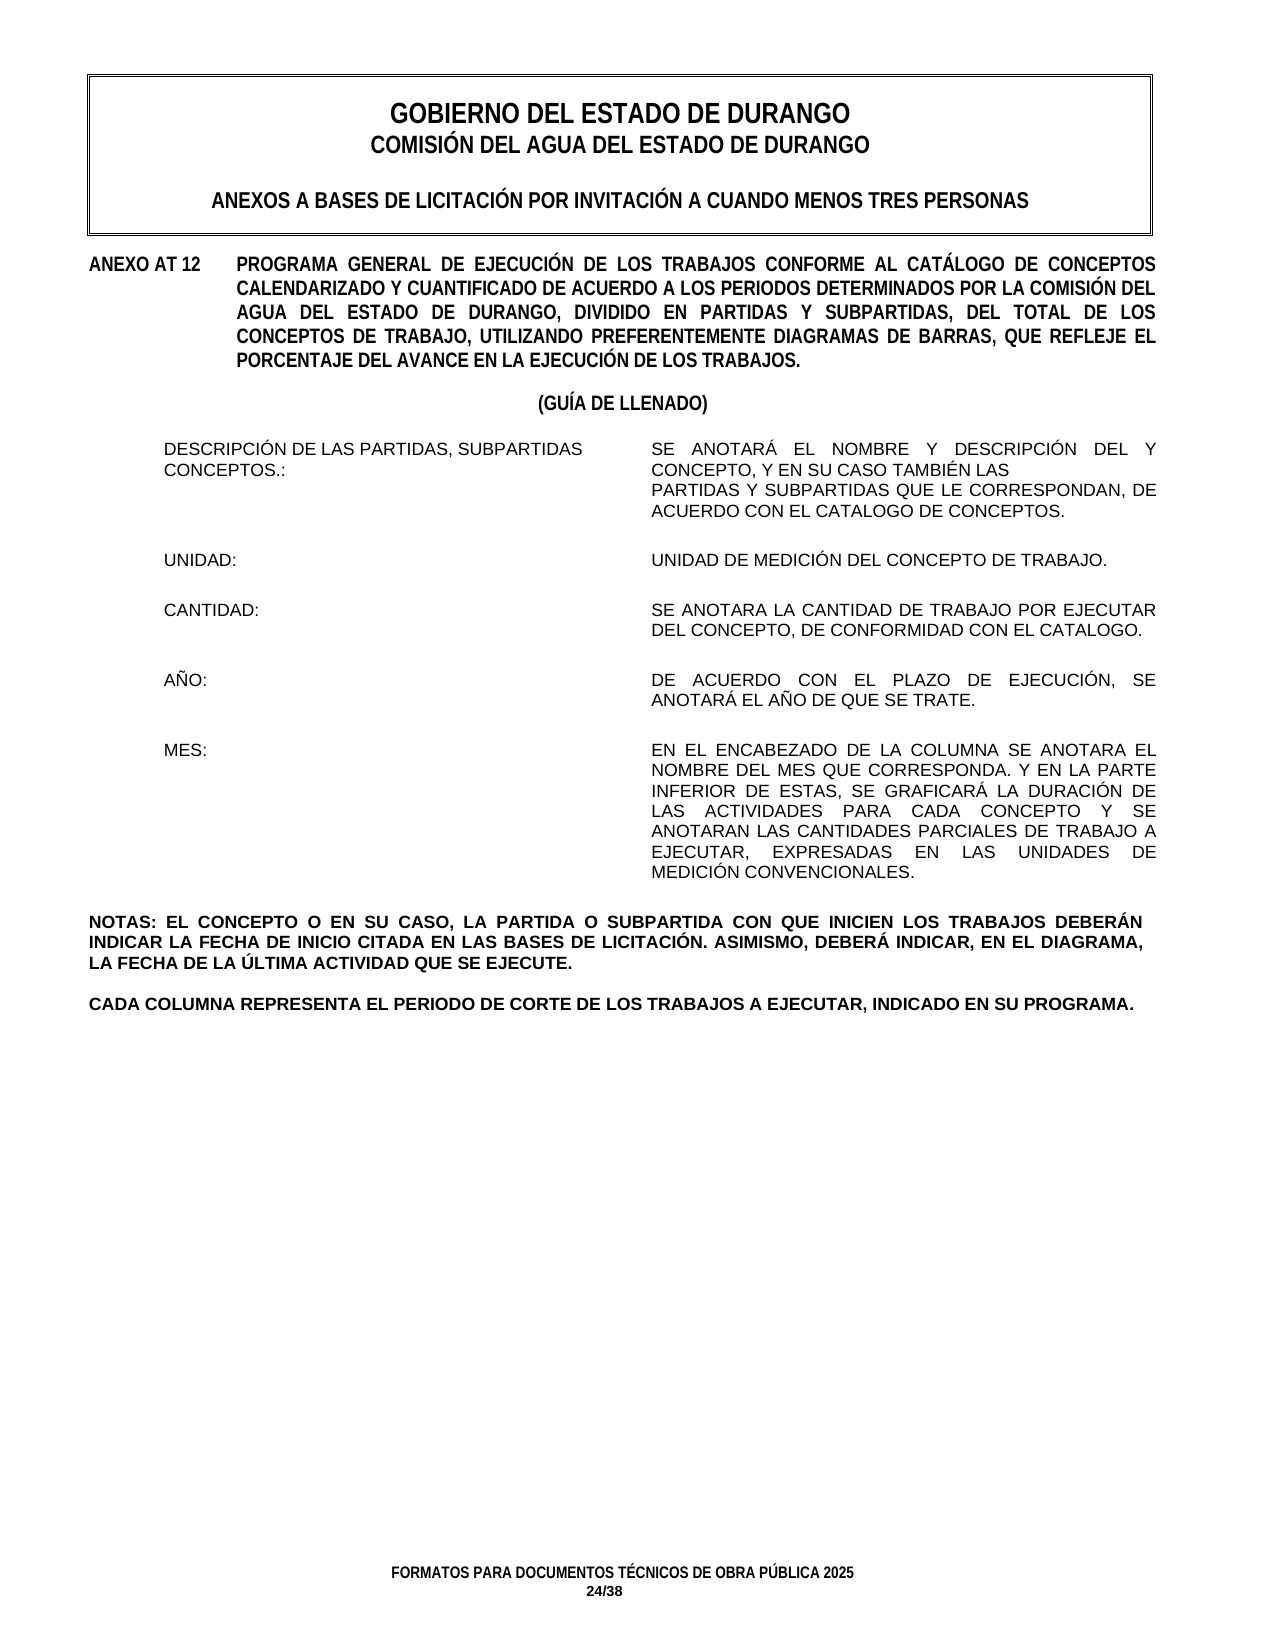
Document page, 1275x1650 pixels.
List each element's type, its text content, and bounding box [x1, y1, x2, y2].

text DESCRIPCIÓN DE LAS PARTIDAS, SUBPARTIDAS SE ANOTARÁ EL NOMBRE Y DESCRIPCIÓN DEL Y CONCEPTOS.: CONCEPTO, Y EN SU CASO TAMBIÉN LAS [164, 439, 1157, 480]
text NOTAS: EL CONCEPTO O EN SU CASO, LA PARTIDA O SUBPARTIDA CON QUE INICIEN LOS TRABAJOS DEBERÁN INDICAR LA FECHA DE INICIO CITADA EN LAS BASES DE LICITACIÓN. ASIMISMO, DEBERÁ INDICAR, EN EL DIAGRAMA, LA FECHA DE LA ÚLTIMA ACTIVIDAD QUE SE EJECUTE. [89, 912, 1144, 973]
text CANTIDAD: SE ANOTARA LA CANTIDAD DE TRABAJO POR EJECUTAR DEL CONCEPTO, DE CONFORMIDAD CON EL CATALOGO. [164, 599, 1157, 640]
text CADA COLUMNA REPRESENTA EL PERIODO DE CORTE DE LOS TRABAJOS A EJECUTAR, INDICADO EN SU PROGRAMA. [89, 993, 1144, 1014]
text AÑO: DE ACUERDO CON EL PLAZO DE EJECUCIÓN, SE ANOTARÁ EL AÑO DE QUE SE TRATE. [164, 669, 1157, 710]
text MES: EN EL ENCABEZADO DE LA COLUMNA SE ANOTARA EL NOMBRE DEL MES QUE CORRESPONDA. Y EN LA PARTE INFERIOR DE ESTAS, SE GRAFICARÁ LA DURACIÓN DE LAS ACTIVIDADES PARA CADA CONCEPTO Y SE ANOTARAN LAS CANTIDADES PARCIALES DE TRABAJO A EJECUTAR, EXPRESADAS EN LAS UNIDADES DE MEDICIÓN CONVENCIONALES. [164, 739, 1157, 882]
text UNIDAD: UNIDAD DE MEDICIÓN DEL CONCEPTO DE TRABAJO. [164, 550, 1157, 570]
text PARTIDAS Y SUBPARTIDAS QUE LE CORRESPONDAN, DE ACUERDO CON EL CATALOGO DE CONCEPTOS. [651, 480, 1157, 521]
